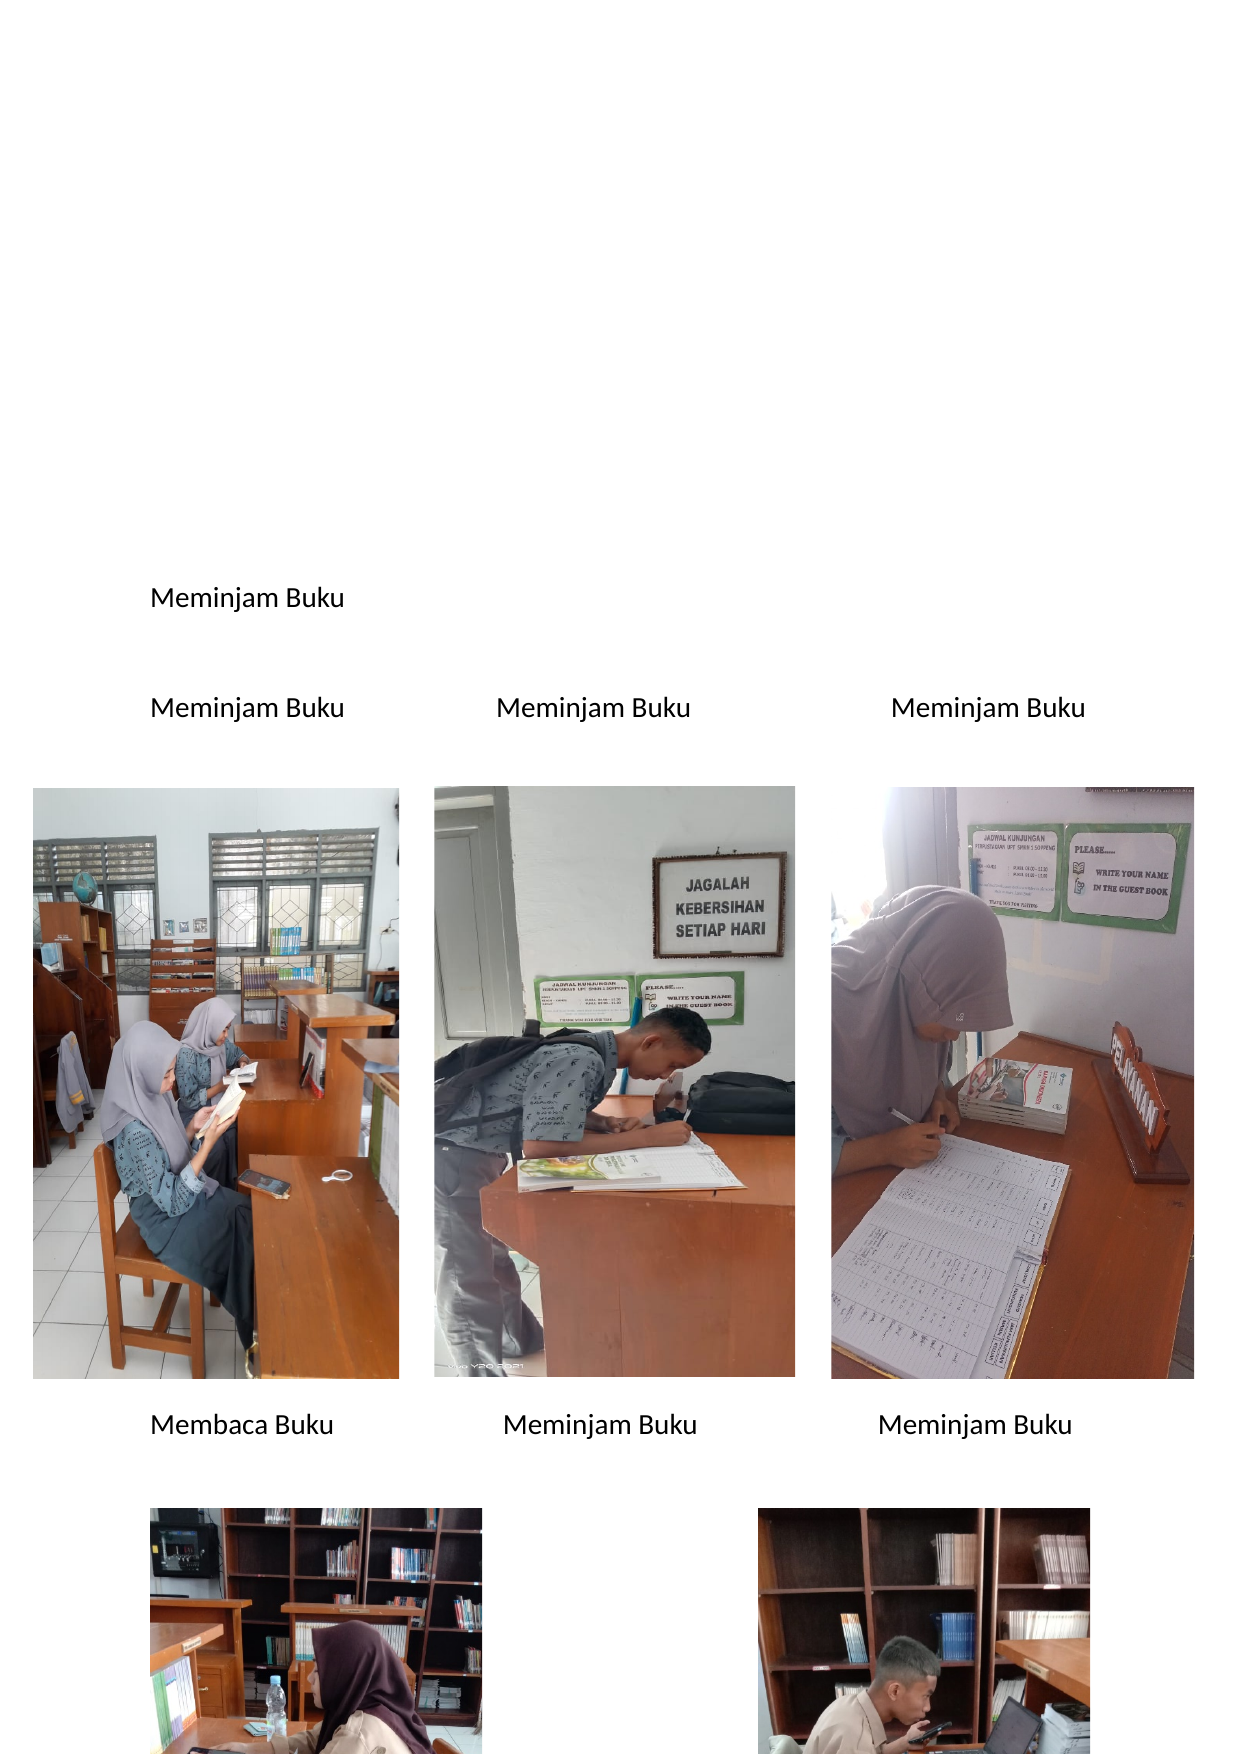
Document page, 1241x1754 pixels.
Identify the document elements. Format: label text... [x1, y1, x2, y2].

text Meminjam Buku [150, 579, 1090, 615]
picture [434, 786, 796, 1377]
picture [33, 788, 400, 1379]
text Membaca Buku Meminjam Buku Meminjam Buku [150, 1406, 1090, 1442]
text Meminjam Buku Meminjam Buku Meminjam Buku [150, 689, 1090, 725]
picture [831, 787, 1195, 1379]
picture [150, 1508, 483, 1754]
picture [758, 1508, 1091, 1754]
